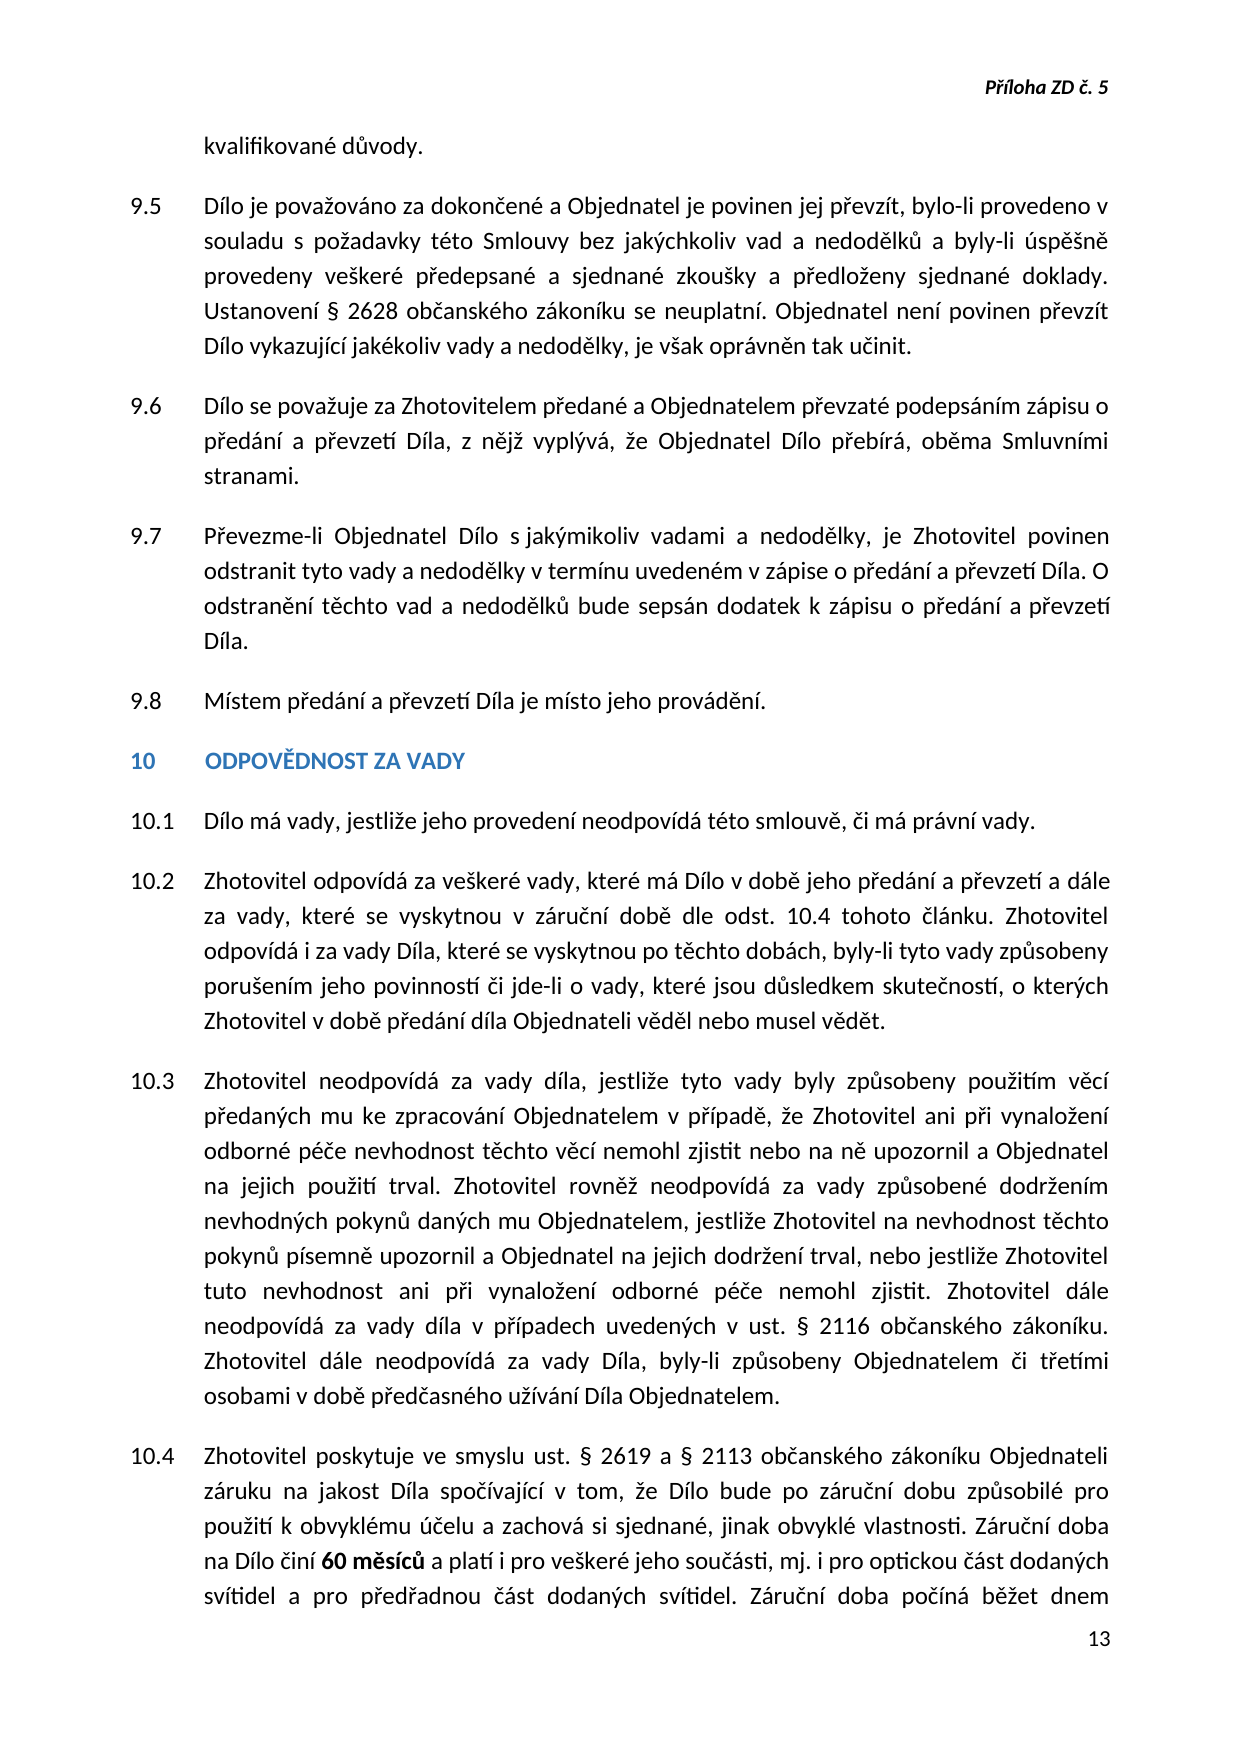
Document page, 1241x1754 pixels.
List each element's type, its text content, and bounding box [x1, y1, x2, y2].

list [130, 1440, 1110, 1610]
list Dílo má vady, jestliže jeho provedení neodpovídá této smlouvě, či má právní vady. [130, 805, 1110, 835]
list Dílo se považuje za Zhotovitelem předané a Objednatelem převzaté podepsáním zápisu o předání a převzetí Díla, z nějž vyplývá, že Objednatel Dílo přebírá, oběma Smluvními stranami. [130, 390, 1110, 490]
list Převezme-li Objednatel Dílo s jakýmikoliv vadami a nedodělky, je Zhotovitel povinen odstranit tyto vady a nedodělky v termínu uvedeném v zápise o předání a převzetí Díla. O odstranění těchto vad a nedodělků bude sepsán dodatek k zápisu o předání a převzetí Díla. [130, 520, 1110, 655]
list ODPOVĚDNOST ZA VADY [130, 745, 1110, 775]
list Zhotovitel odpovídá za veškeré vady, které má Dílo v době jeho předání a převzetí a dále za vady, které se vyskytnou v záruční době dle odst. 10.4 tohoto článku. Zhotovitel odpovídá i za vady Díla, které se vyskytnou po těchto dobách, byly-li tyto vady způsobeny porušením jeho povinností či jde-li o vady, které jsou důsledkem skutečností, o kterých Zhotovitel v době předání díla Objednateli věděl nebo musel vědět. [130, 865, 1110, 1035]
list Místem předání a převzetí Díla je místo jeho provádění. [130, 685, 1110, 715]
list Dílo je považováno za dokončené a Objednatel je povinen jej převzít, bylo-li provedeno v souladu s požadavky této Smlouvy bez jakýchkoliv vad a nedodělků a byly-li úspěšně provedeny veškeré předepsané a sjednané zkoušky a předloženy sjednané doklady. Ustanovení § 2628 občanského zákoníku se neuplatní. Objednatel není povinen převzít Dílo vykazující jakékoliv vady a nedodělky, je však oprávněn tak učinit. [130, 190, 1110, 360]
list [130, 130, 1110, 160]
list Zhotovitel neodpovídá za vady díla, jestliže tyto vady byly způsobeny použitím věcí předaných mu ke zpracování Objednatelem v případě, že Zhotovitel ani při vynaložení odborné péče nevhodnost těchto věcí nemohl zjistit nebo na ně upozornil a Objednatel na jejich použití trval. Zhotovitel rovněž neodpovídá za vady způsobené dodržením nevhodných pokynů daných mu Objednatelem, jestliže Zhotovitel na nevhodnost těchto pokynů písemně upozornil a Objednatel na jejich dodržení trval, nebo jestliže Zhotovitel tuto nevhodnost ani při vynaložení odborné péče nemohl zjistit. Zhotovitel dále neodpovídá za vady díla v případech uvedených v ust. § 2116 občanského zákoníku. Zhotovitel dále neodpovídá za vady Díla, byly-li způsobeny Objednatelem či třetími osobami v době předčasného užívání Díla Objednatelem. [130, 1065, 1110, 1410]
